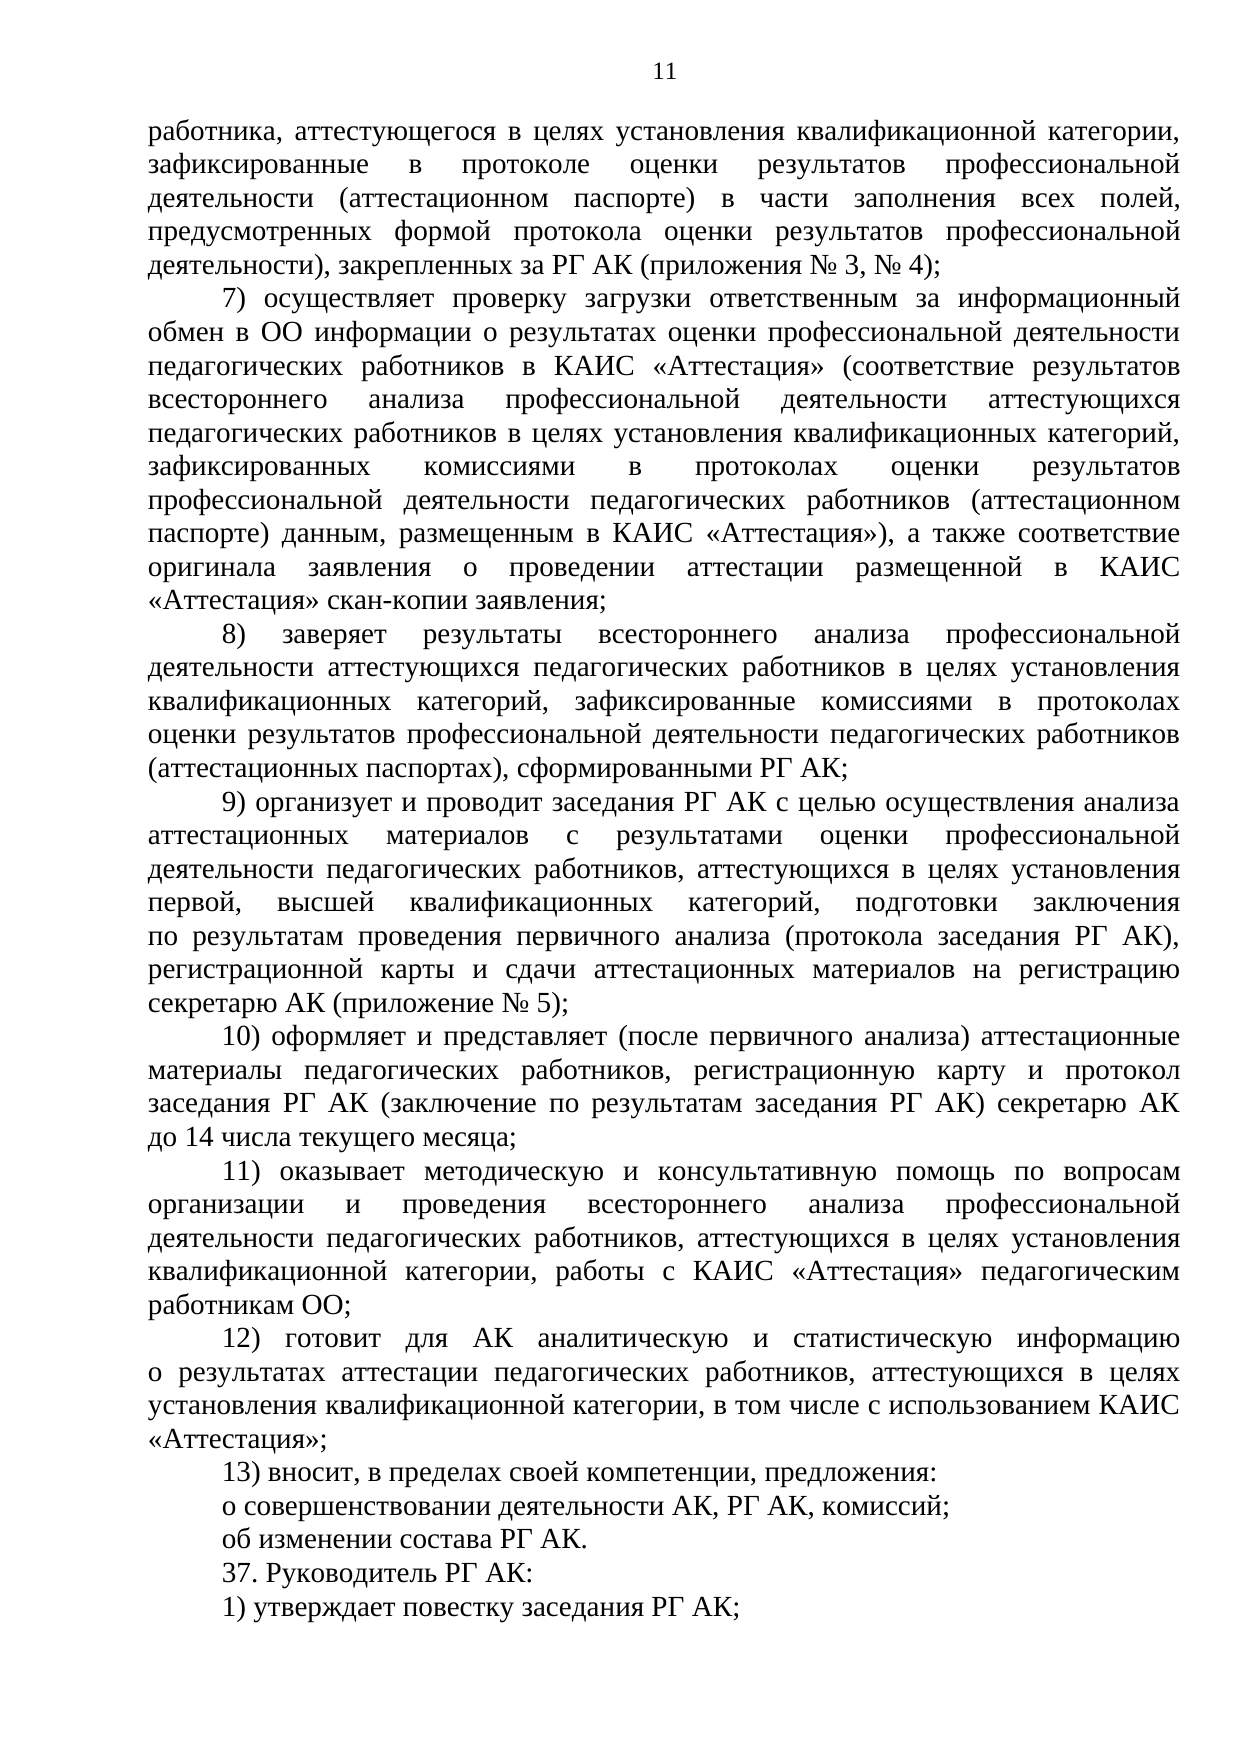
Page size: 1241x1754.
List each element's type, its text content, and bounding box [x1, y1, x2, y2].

text об изменении состава РГ АК. [148, 1522, 1181, 1555]
text о совершенствовании деятельности АК, РГ АК, комиссий; [148, 1488, 1181, 1522]
text 8) заверяет результаты всестороннего анализа профессиональной деятельности аттестующихся педагогических работников в целях установления квалификационных категорий, зафиксированные комиссиями в протоколах оценки результатов профессиональной деятельности педагогических работников (аттестационных паспортах), сформированными РГ АК; [148, 616, 1181, 784]
text 37. Руководитель РГ АК: [148, 1555, 1181, 1589]
text 1) утверждает повестку заседания РГ АК; [148, 1589, 1181, 1622]
text 7) осуществляет проверку загрузки ответственным за информационный обмен в ОО информации о результатах оценки профессиональной деятельности педагогических работников в КАИС «Аттестация» (соответствие результатов всестороннего анализа профессиональной деятельности аттестующихся педагогических работников в целях установления квалификационных категорий, зафиксированных комиссиями в протоколах оценки результатов профессиональной деятельности педагогических работников (аттестационном паспорте) данным, размещенным в КАИС «Аттестация»), а также соответствие оригинала заявления о проведении аттестации размещенной в КАИС «Аттестация» скан-копии заявления; [148, 281, 1181, 616]
text 9) организует и проводит заседания РГ АК с целью осуществления анализа аттестационных материалов с результатами оценки профессиональной деятельности педагогических работников, аттестующихся в целях установления первой, высшей квалификационных категорий, подготовки заключения по результатам проведения первичного анализа (протокола заседания РГ АК), регистрационной карты и сдачи аттестационных материалов на регистрацию секретарю АК (приложение № 5); [148, 784, 1181, 1018]
text 11) оказывает методическую и консультативную помощь по вопросам организации и проведения всестороннего анализа профессиональной деятельности педагогических работников, аттестующихся в целях установления квалификационной категории, работы с КАИС «Аттестация» педагогическим работникам ОО; [148, 1153, 1181, 1320]
text 10) оформляет и представляет (после первичного анализа) аттестационные материалы педагогических работников, регистрационную карту и протокол заседания РГ АК (заключение по результатам заседания РГ АК) секретарю АК до 14 числа текущего месяца; [148, 1018, 1181, 1153]
text 12) готовит для АК аналитическую и статистическую информацию о результатах аттестации педагогических работников, аттестующихся в целях установления квалификационной категории, в том числе с использованием КАИС «Аттестация»; [148, 1320, 1181, 1454]
text 13) вносит, в пределах своей компетенции, предложения: [148, 1454, 1181, 1488]
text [148, 113, 1181, 281]
